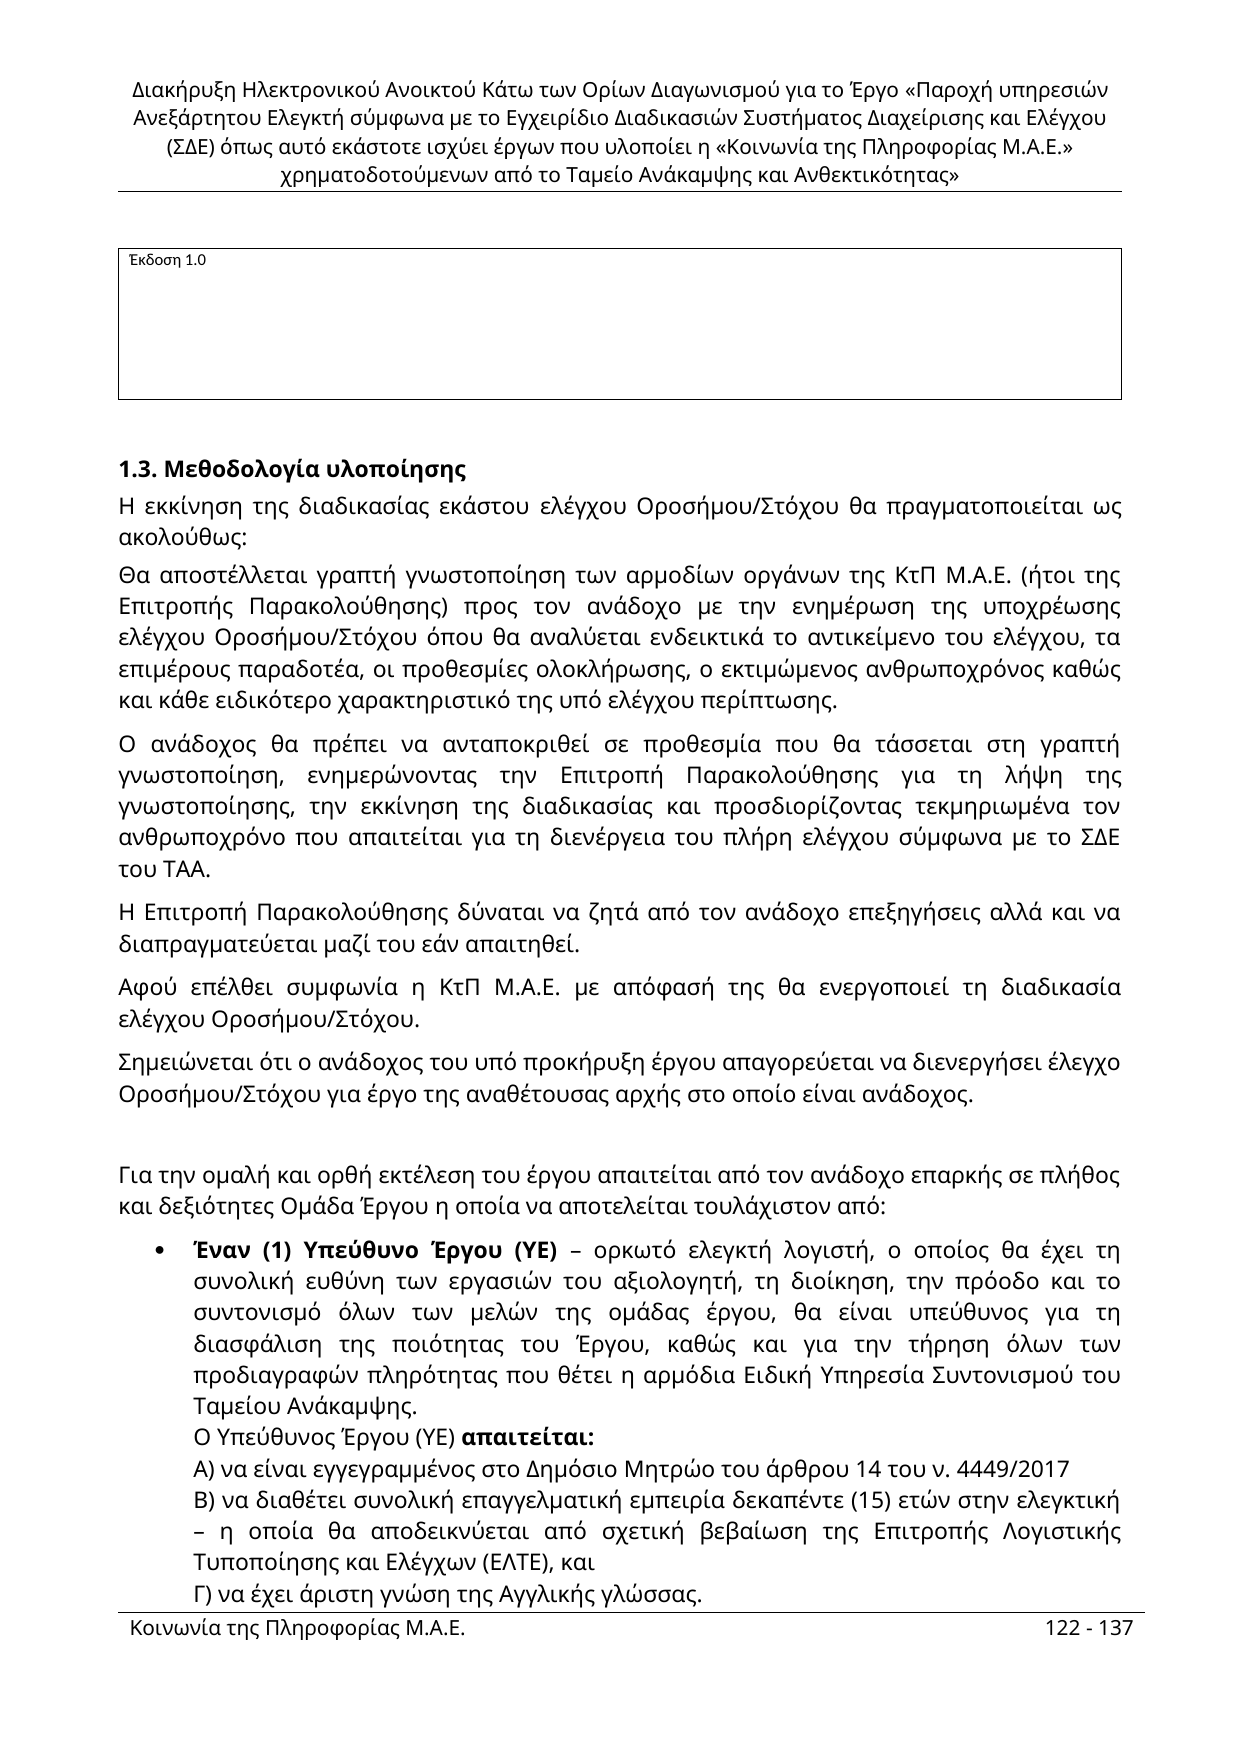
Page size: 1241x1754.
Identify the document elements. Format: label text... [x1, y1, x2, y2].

text Γ) να έχει άριστη γνώση της Αγγλικής γλώσσας. [193, 1578, 1122, 1609]
list Έναν (1) Υπεύθυνο Έργου (ΥΕ) – ορκωτό ελεγκτή λογιστή, ο οποίος θα έχει τη συνολική ευθύνη των εργασιών του αξιολογητή, τη διοίκηση, την πρόοδο και το συντονισμό όλων των μελών της ομάδας έργου, θα είναι υπεύθυνος για τη διασφάλιση της ποιότητας του Έργου, καθώς και για την τήρηση όλων των προδιαγραφών πληρότητας που θέτει η αρμόδια Ειδική Υπηρεσία Συντονισμού του Ταμείου Ανάκαμψης. [156, 1234, 1122, 1421]
text Β) να διαθέτει συνολική επαγγελματική εμπειρία δεκαπέντε (15) ετών στην ελεγκτική – η οποία θα αποδεικνύεται από σχετική βεβαίωση της Επιτροπής Λογιστικής Τυποποίησης και Ελέγχων (ΕΛΤΕ), και [193, 1484, 1122, 1578]
text Α) να είναι εγγεγραμμένος στο Δημόσιο Μητρώο του άρθρου 14 του ν. 4449/2017 [193, 1453, 1122, 1484]
text Η Επιτροπή Παρακολούθησης δύναται να ζητά από τον ανάδοχο επεξηγήσεις αλλά και να διαπραγματεύεται μαζί του εάν απαιτηθεί. [118, 896, 1122, 959]
text Ο Υπεύθυνος Έργου (ΥΕ) απαιτείται: [193, 1421, 1122, 1453]
text Αφού επέλθει συμφωνία η ΚτΠ Μ.Α.Ε. με απόφασή της θα ενεργοποιεί τη διαδικασία ελέγχου Οροσήμου/Στόχου. [118, 971, 1122, 1034]
text Για την ομαλή και ορθή εκτέλεση του έργου απαιτείται από τον ανάδοχο επαρκής σε πλήθος και δεξιότητες Ομάδα Έργου η οποία να αποτελείται τουλάχιστον από: [118, 1159, 1122, 1221]
text 1.3. Μεθοδολογία υλοποίησης [118, 453, 1122, 484]
text Ο ανάδοχος θα πρέπει να ανταποκριθεί σε προθεσμία που θα τάσσεται στη γραπτή γνωστοποίηση, ενημερώνοντας την Επιτροπή Παρακολούθησης για τη λήψη της γνωστοποίησης, την εκκίνηση της διαδικασίας και προσδιορίζοντας τεκμηριωμένα τον ανθρωποχρόνο που απαιτείται για τη διενέργεια του πλήρη ελέγχου σύμφωνα με το ΣΔΕ του ΤΑΑ. [118, 728, 1122, 884]
text Θα αποστέλλεται γραπτή γνωστοποίηση των αρμοδίων οργάνων της ΚτΠ Μ.Α.Ε. (ήτοι της Επιτροπής Παρακολούθησης) προς τον ανάδοχο με την ενημέρωση της υποχρέωσης ελέγχου Οροσήμου/Στόχου όπου θα αναλύεται ενδεικτικά το αντικείμενο του ελέγχου, τα επιμέρους παραδοτέα, οι προθεσμίες ολοκλήρωσης, ο εκτιμώμενος ανθρωποχρόνος καθώς και κάθε ειδικότερο χαρακτηριστικό της υπό ελέγχου περίπτωσης. [118, 559, 1122, 715]
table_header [119, 249, 1121, 398]
text Σημειώνεται ότι ο ανάδοχος του υπό προκήρυξη έργου απαγορεύεται να διενεργήσει έλεγχο Οροσήμου/Στόχου για έργο της αναθέτουσας αρχής στο οποίο είναι ανάδοχος. [118, 1046, 1122, 1109]
text Η εκκίνηση της διαδικασίας εκάστου ελέγχου Οροσήμου/Στόχου θα πραγματοποιείται ως ακολούθως: [118, 490, 1122, 553]
